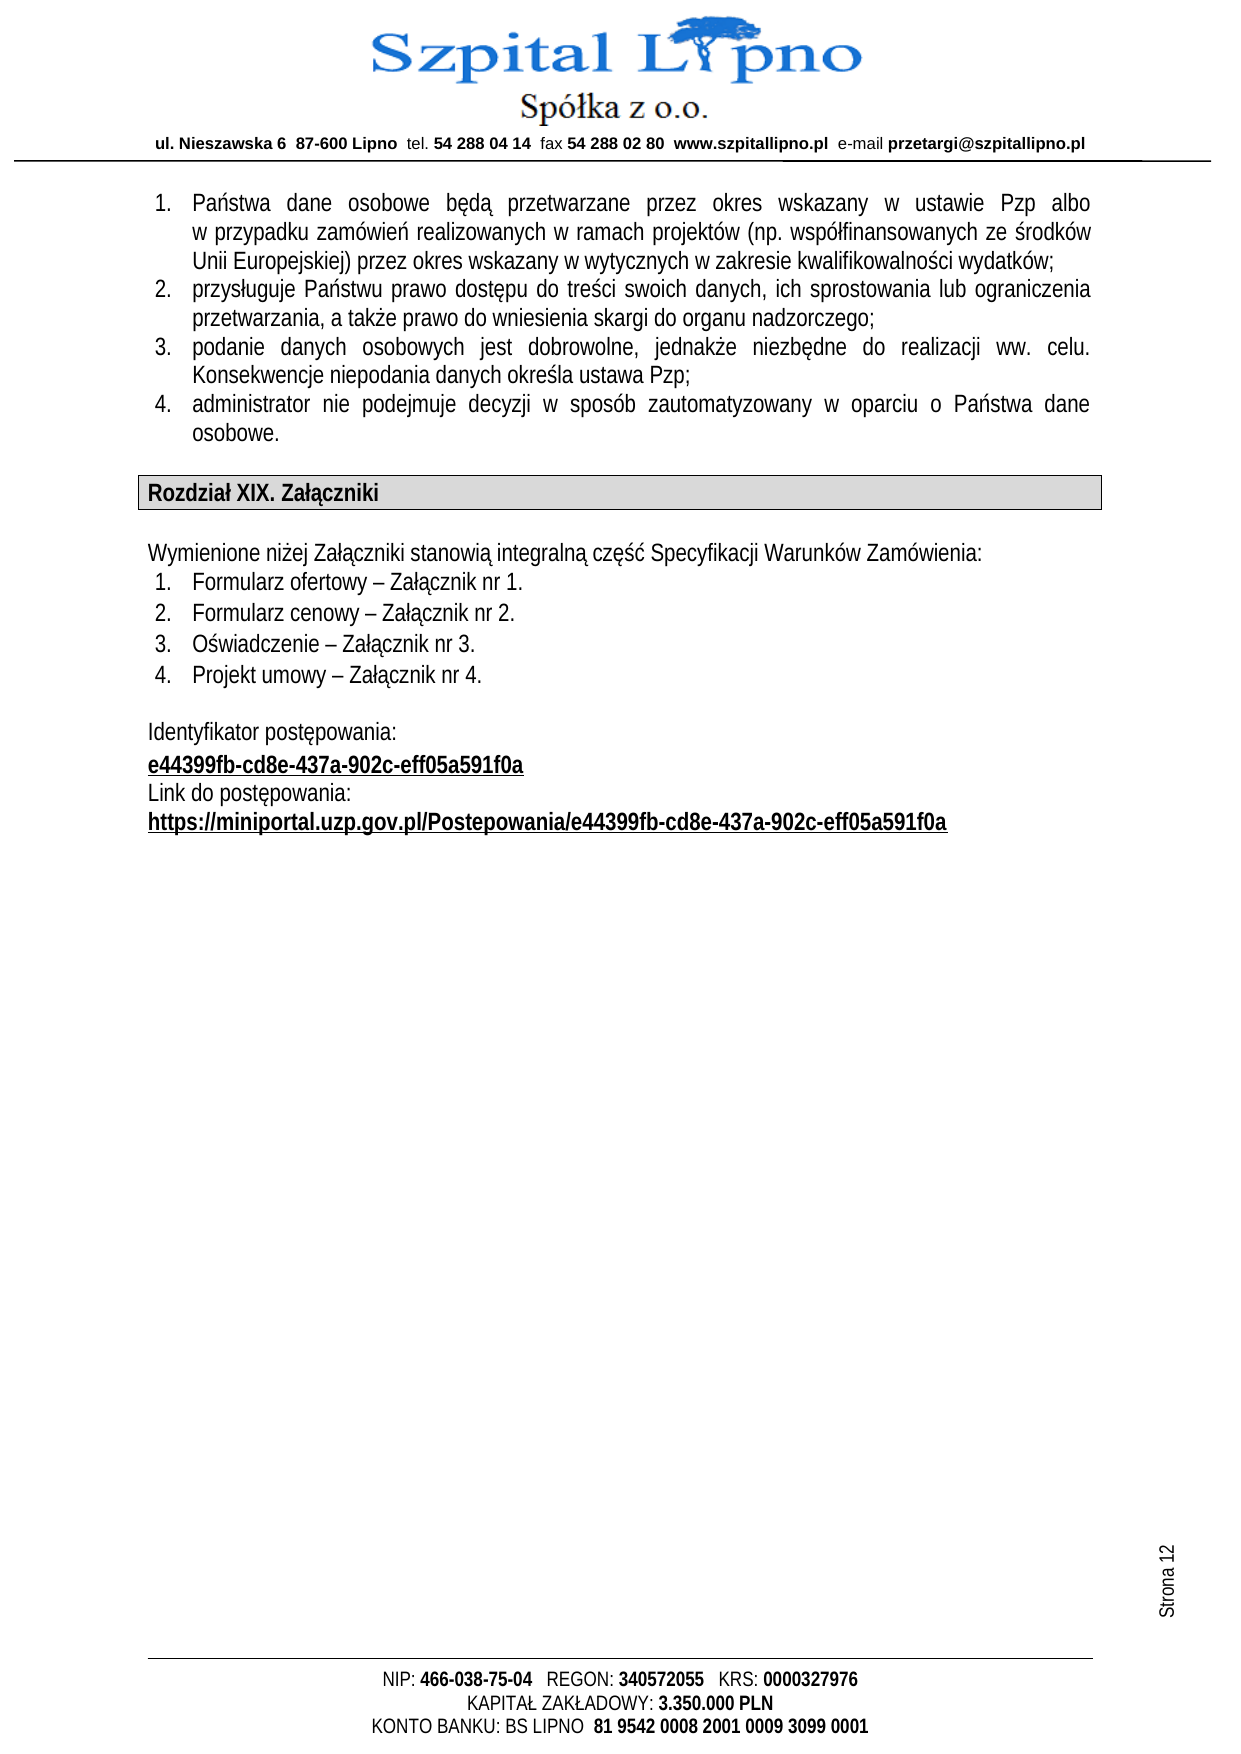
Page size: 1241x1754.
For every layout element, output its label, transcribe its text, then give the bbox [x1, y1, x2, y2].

picture [261, 3, 943, 126]
text Wymienione niżej Załączniki stanowią integralną część Specyfikacji Warunków Zamówienia: [148, 538, 1093, 567]
text https://miniportal.uzp.gov.pl/Postepowania/e44399fb-cd8e-437a-902c-eff05a591f0a [148, 807, 1093, 836]
list administrator nie podejmuje decyzji w sposób zautomatyzowany w oparciu o Państwa dane osobowe. [154, 389, 1093, 446]
list Formularz cenowy – Załącznik nr 2. [154, 598, 1093, 627]
list podanie danych osobowych jest dobrowolne, jednakże niezbędne do realizacji ww. celu. Konsekwencje niepodania danych określa ustawa Pzp; [154, 332, 1093, 389]
list Państwa dane osobowe będą przetwarzane przez okres wskazany w ustawie Pzp albo w przypadku zamówień realizowanych w ramach projektów (np. współfinansowanych ze środków Unii Europejskiej) przez okres wskazany w wytycznych w zakresie kwalifikowalności wydatków; [154, 188, 1093, 274]
text Identyfikator postępowania: [148, 717, 1093, 746]
text Rozdział XIX. Załączniki [139, 476, 1101, 509]
list przysługuje Państwu prawo dostępu do treści swoich danych, ich sprostowania lub ograniczenia przetwarzania, a także prawo do wniesienia skargi do organu nadzorczego; [154, 274, 1093, 332]
list Oświadczenie – Załącznik nr 3. [154, 629, 1093, 657]
list Formularz ofertowy – Załącznik nr 1. [154, 567, 1093, 596]
text Link do postępowania: [148, 778, 1093, 807]
list Projekt umowy – Załącznik nr 4. [154, 659, 1093, 688]
text e44399fb-cd8e-437a-902c-eff05a591f0a [148, 750, 1093, 778]
